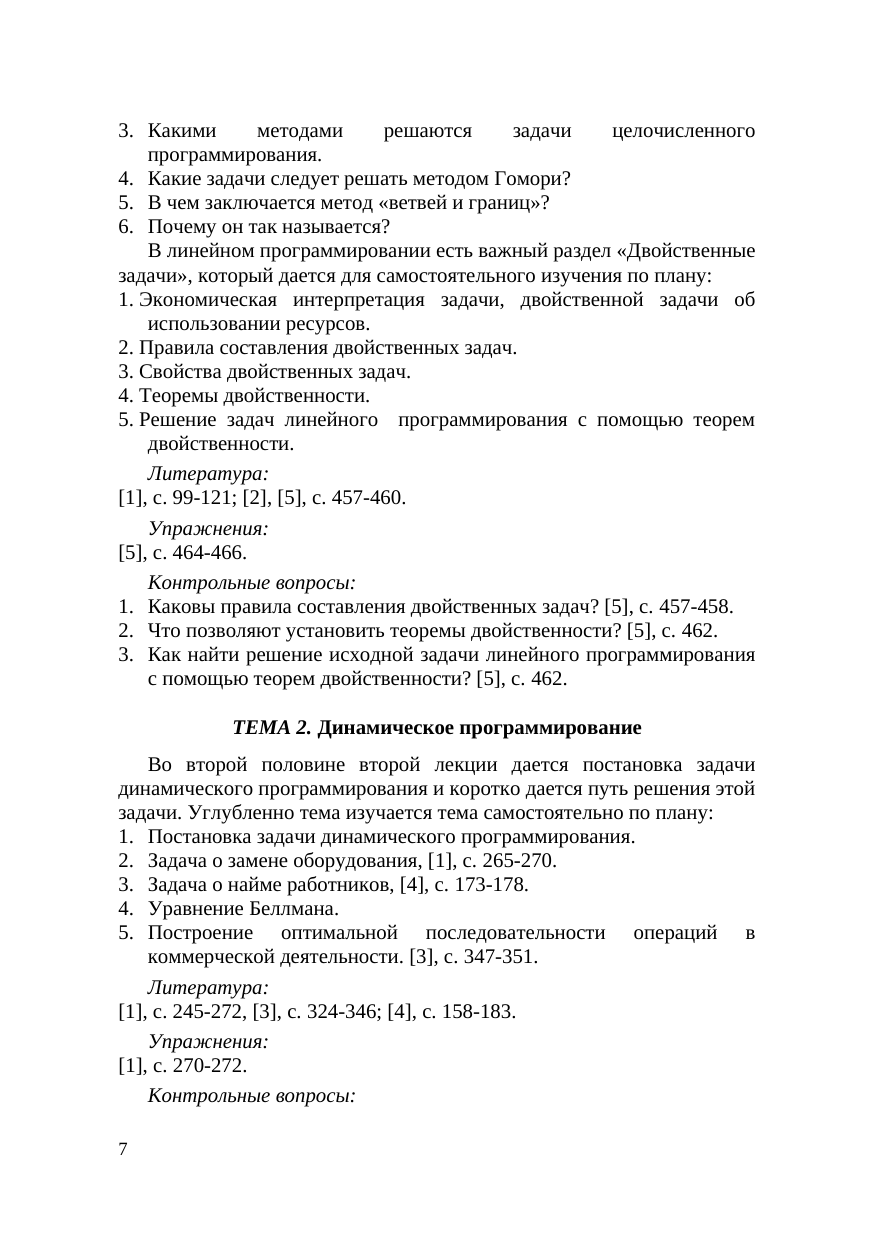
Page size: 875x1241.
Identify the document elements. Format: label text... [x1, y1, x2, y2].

text 1. Экономическая интерпретация задачи, двойственной задачи об использовании ресурсов. [118, 287, 756, 335]
list Каковы правила составления двойственных задач? [5], с. 457-458. [118, 594, 756, 618]
list Как найти решение исходной задачи линейного программирования с помощью теорем двойственности? [5], с. 462. [118, 642, 756, 690]
text [5], с. 464-466. [118, 540, 756, 564]
text Во второй половине второй лекции дается постановка задачи динамического программирования и коротко дается путь решения этой задачи. Углубленно тема изучается тема самостоятельно по плану: [118, 752, 756, 824]
text Упражнения: [148, 516, 756, 540]
list Постановка задачи динамического программирования. [118, 824, 756, 848]
list Построение оптимальной последовательности операций в коммерческой деятельности. [3], с. 347-351. [118, 920, 756, 968]
text [1], с. 99-121; [2], [5], с. 457-460. [118, 485, 756, 509]
list Почему он так называется? [118, 214, 756, 238]
list Что позволяют установить теоремы двойственности? [5], с. 462. [118, 618, 756, 642]
text 5. Решение задач линейного программирования с помощью теорем двойственности. [118, 407, 756, 455]
list Какими методами решаются задачи целочисленного программирования. [118, 118, 756, 166]
text [1], с. 245-272, [3], с. 324-346; [4], с. 158-183. [118, 999, 756, 1023]
text Контрольные вопросы: [118, 570, 756, 594]
text Литература: [118, 975, 756, 999]
text Упражнения: [148, 1029, 756, 1053]
list Уравнение Беллмана. [118, 896, 756, 920]
text В линейном программировании есть важный раздел «Двойственные задачи», который дается для самостоятельного изучения по плану: [118, 238, 756, 287]
list В чем заключается метод «ветвей и границ»? [118, 190, 756, 214]
text ТЕМА 2. Динамическое программирование [118, 715, 756, 739]
list Задача о найме работников, [4], с. 173-178. [118, 872, 756, 896]
text [1], с. 270-272. [118, 1053, 756, 1077]
text 4. Теоремы двойственности. [118, 383, 756, 407]
text Контрольные вопросы: [118, 1083, 756, 1107]
list Задача о замене оборудования, [1], с. 265-270. [118, 848, 756, 872]
text 2. Правила составления двойственных задач. [118, 335, 756, 359]
text Литература: [118, 461, 756, 485]
text 3. Свойства двойственных задач. [118, 359, 756, 383]
list Какие задачи следует решать методом Гомори? [118, 166, 756, 190]
